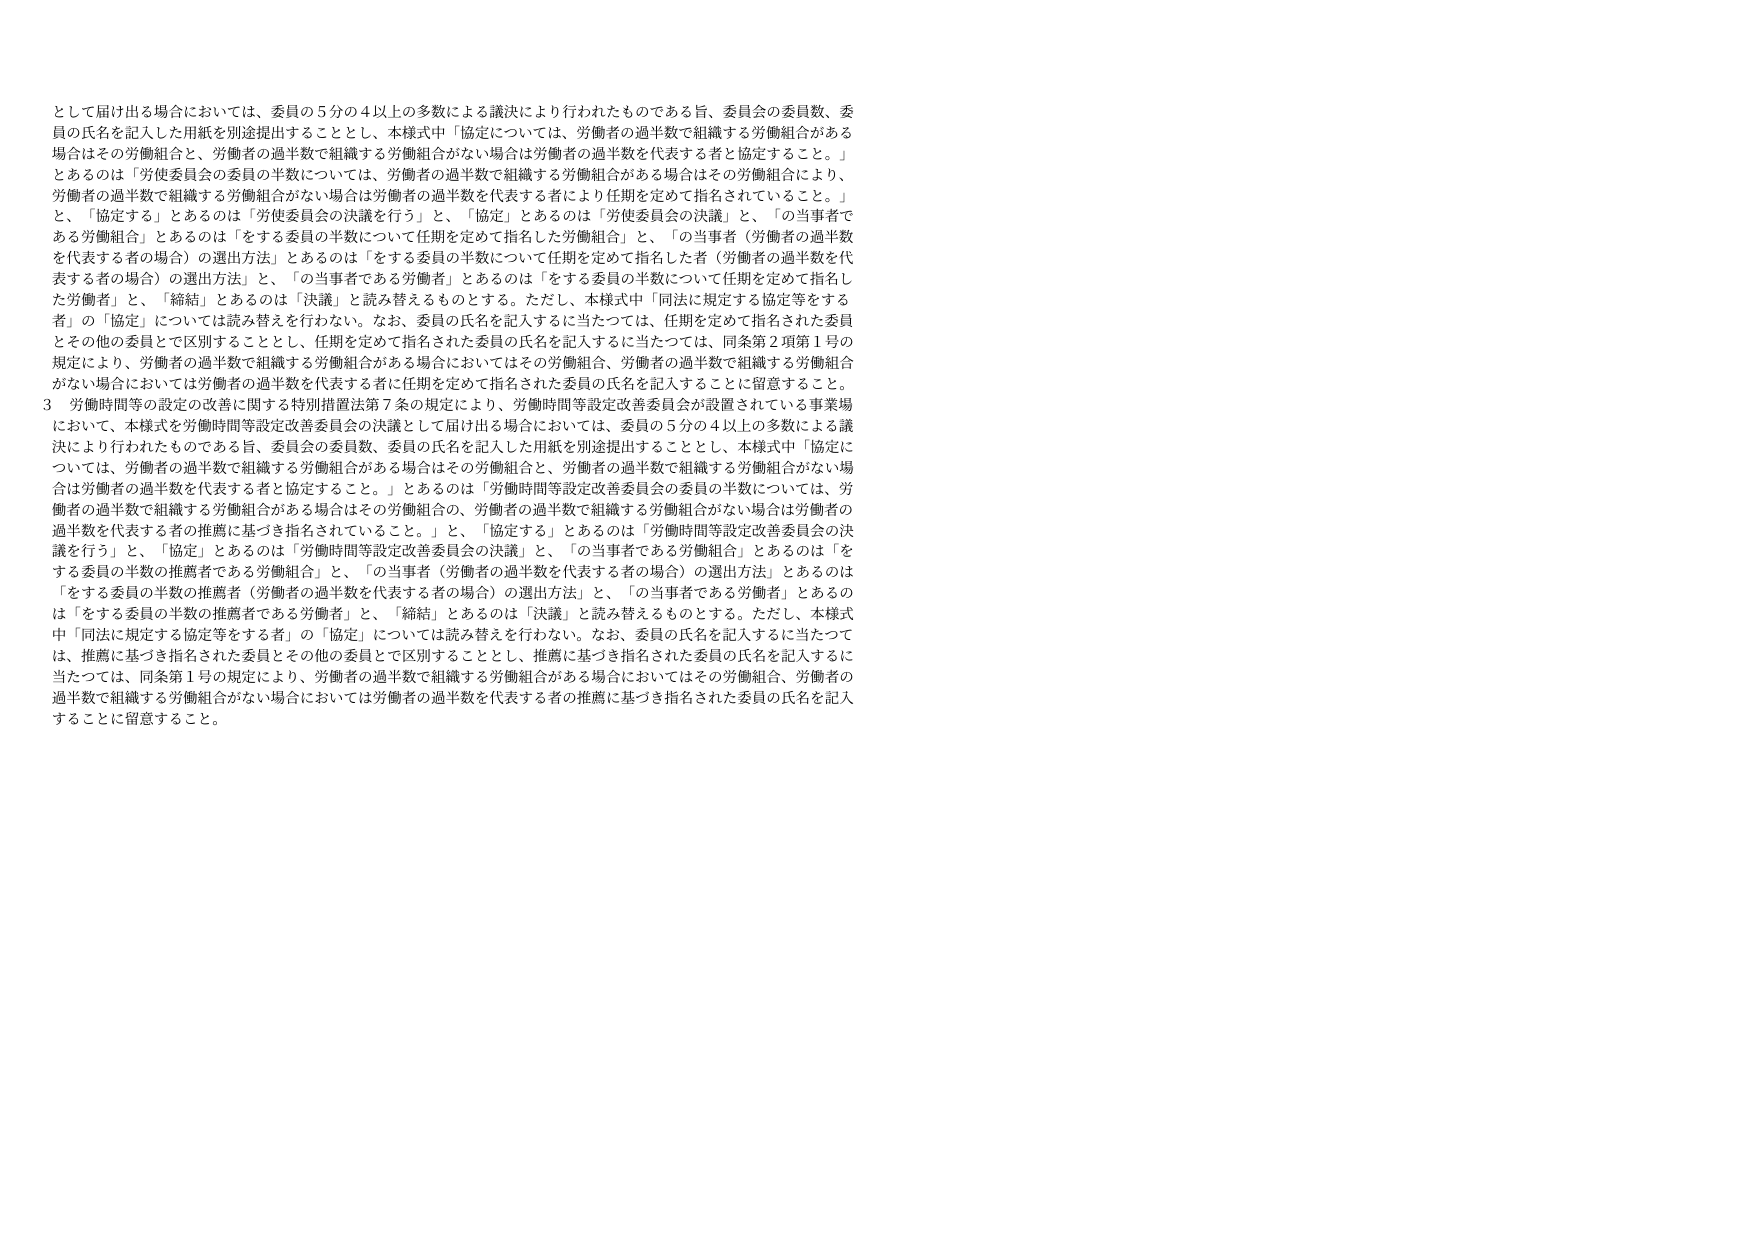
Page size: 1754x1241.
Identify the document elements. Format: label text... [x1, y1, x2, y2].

text ３ 労働時間等の設定の改善に関する特別措置法第７条の規定により、労働時間等設定改善委員会が設置されている事業場において、本様式を労働時間等設定改善委員会の決議として届け出る場合においては、委員の５分の４以上の多数による議決により行われたものである旨、委員会の委員数、委員の氏名を記入した用紙を別途提出することとし、本様式中「協定については、労働者の過半数で組織する労働組合がある場合はその労働組合と、労働者の過半数で組織する労働組合がない場合は労働者の過半数を代表する者と協定すること。」とあるのは「労働時間等設定改善委員会の委員の半数については、労働者の過半数で組織する労働組合がある場合はその労働組合の、労働者の過半数で組織する労働組合がない場合は労働者の過半数を代表する者の推薦に基づき指名されていること。」と、「協定する」とあるのは「労働時間等設定改善委員会の決議を行う」と、「協定」とあるのは「労働時間等設定改善委員会の決議」と、「の当事者である労働組合」とあるのは「をする委員の半数の推薦者である労働組合」と、「の当事者（労働者の過半数を代表する者の場合）の選出方法」とあるのは「をする委員の半数の推薦者（労働者の過半数を代表する者の場合）の選出方法」と、「の当事者である労働者」とあるのは「をする委員の半数の推薦者である労働者」と、「締結」とあるのは「決議」と読み替えるものとする。ただし、本様式中「同法に規定する協定等をする者」の「協定」については読み替えを行わない。なお、委員の氏名を記入するに当たつては、推薦に基づき指名された委員とその他の委員とで区別することとし、推薦に基づき指名された委員の氏名を記入するに当たつては、同条第１号の規定により、労働者の過半数で組織する労働組合がある場合においてはその労働組合、労働者の過半数で組織する労働組合がない場合においては労働者の過半数を代表する者の推薦に基づき指名された委員の氏名を記入することに留意すること。 [39, 393, 855, 728]
